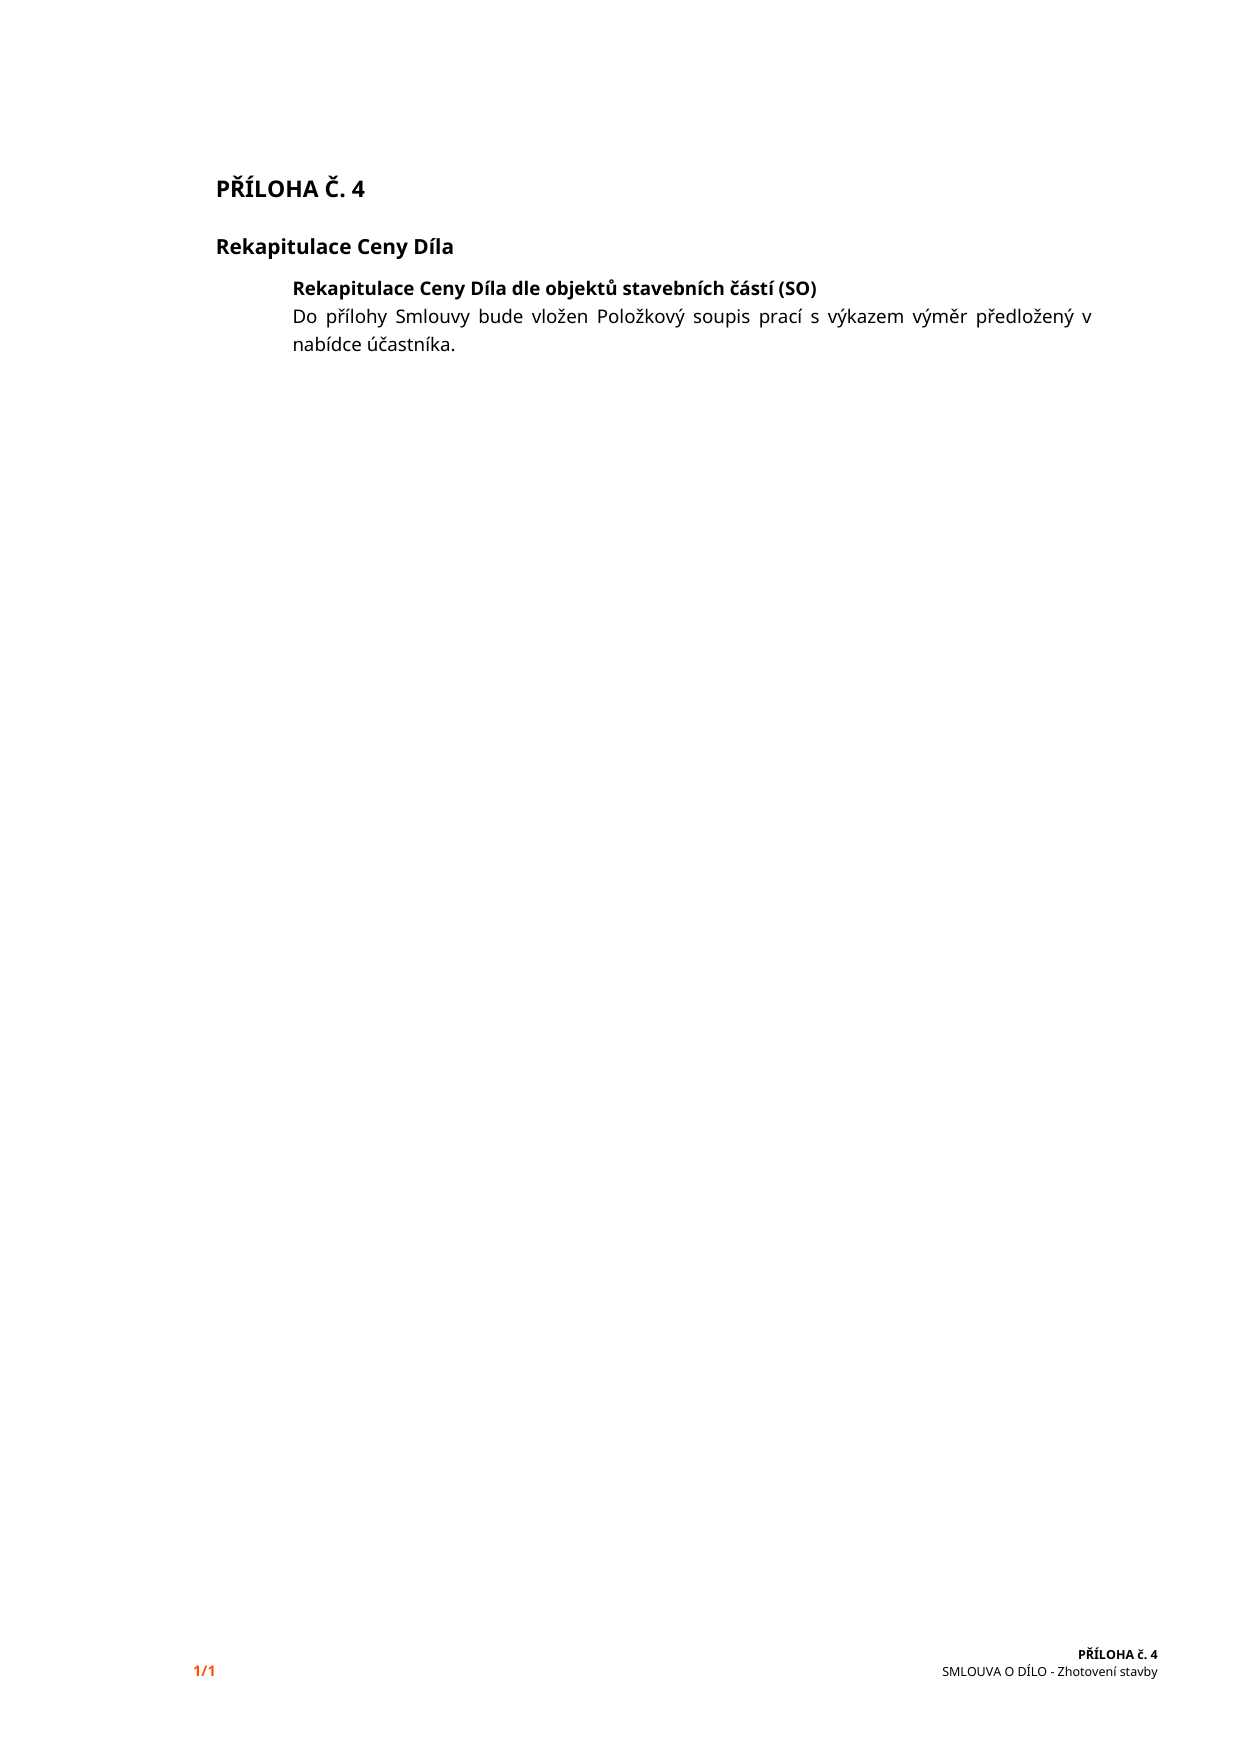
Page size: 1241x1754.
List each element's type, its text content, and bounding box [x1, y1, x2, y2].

list Do přílohy Smlouvy bude vložen Položkový soupis prací s výkazem výměr předložený v nabídce účastníka. [292, 304, 1093, 357]
text Rekapitulace Ceny Díla [216, 232, 1093, 260]
list Rekapitulace Ceny Díla dle objektů stavebních částí (SO) [292, 276, 1093, 301]
text Příloha č. 4 [216, 172, 1093, 204]
